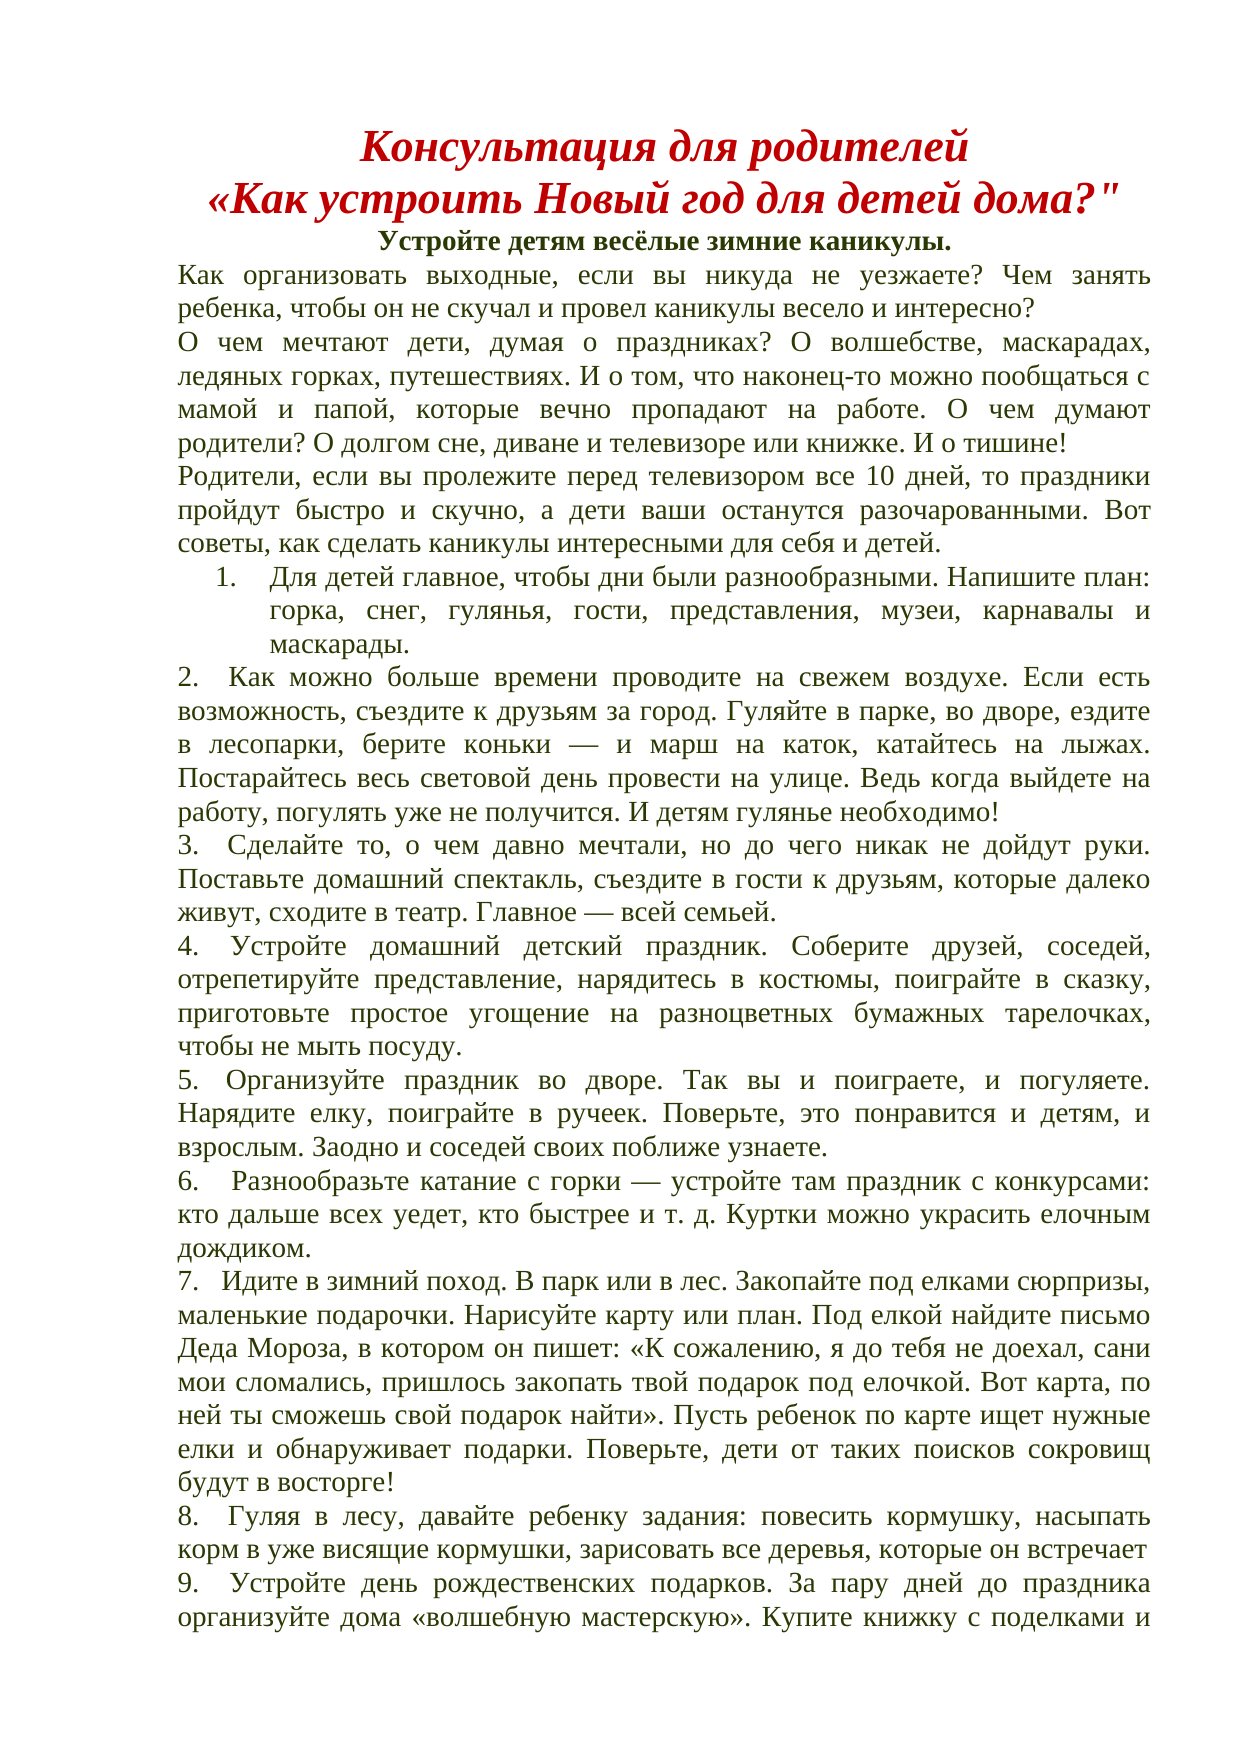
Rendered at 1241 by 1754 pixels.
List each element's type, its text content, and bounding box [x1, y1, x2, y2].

text О чем мечтают дети, думая о праздниках? О волшебстве, маскарадах, ледяных горках, путешествиях. И о том, что наконец-то можно пообщаться с мамой и папой, которые вечно пропадают на работе. О чем думают родители? О долгом сне, диване и телевизоре или книжке. И о тишине! [177, 324, 1152, 458]
text 3. Сделайте то, о чем давно мечтали, но до чего никак не дойдут руки. Поставьте домашний спектакль, съездите в гости к друзьям, которые далеко живут, сходите в театр. Главное — всей семьей. [177, 827, 1152, 928]
text Устройте детям весёлые зимние каникулы. [177, 223, 1152, 257]
text Как организовать выходные, если вы никуда не уезжаете? Чем занять ребенка, чтобы он не скучал и провел каникулы весело и интересно? [177, 257, 1152, 324]
text Консультация для родителей [177, 118, 1152, 171]
text 5. Организуйте праздник во дворе. Так вы и поиграете, и погуляете. Нарядите елку, поиграйте в ручеек. Поверьте, это понравится и детям, и взрослым. Заодно и соседей своих поближе узнаете. [177, 1062, 1152, 1163]
list Для детей главное, чтобы дни были разнообразными. Напишите план: горка, снег, гулянья, гости, представления, музеи, карнавалы и маскарады. [215, 559, 1152, 659]
text 6. Разнообразьте катание с горки — устройте там праздник с конкурсами: кто дальше всех уедет, кто быстрее и т. д. Куртки можно украсить елочным дождиком. [177, 1163, 1152, 1263]
text 7. Идите в зимний поход. В парк или в лес. Закопайте под елками сюрпризы, маленькие подарочки. Нарисуйте карту или план. Под елкой найдите письмо Деда Мороза, в котором он пишет: «К сожалению, я до тебя не доехал, сани мои сломались, пришлось закопать твой подарок под елочкой. Вот карта, по ней ты сможешь свой подарок найти». Пусть ребенок по карте ищет нужные елки и обнаруживает подарки. Поверьте, дети от таких поисков сокровищ будут в восторге! [177, 1263, 1152, 1498]
text 2. Как можно больше времени проводите на свежем воздухе. Если есть возможность, съездите к друзьям за город. Гуляйте в парке, во дворе, ездите в лесопарки, берите коньки — и марш на каток, катайтесь на лыжах. Постарайтесь весь световой день провести на улице. Ведь когда выйдете на работу, погулять уже не получится. И детям гулянье необходимо! [177, 659, 1152, 827]
text 8. Гуляя в лесу, давайте ребенку задания: повесить кормушку, насыпать корм в уже висящие кормушки, зарисовать все деревья, которые он встречает [177, 1498, 1152, 1565]
text 4. Устройте домашний детский праздник. Соберите друзей, соседей, отрепетируйте представление, нарядитесь в костюмы, поиграйте в сказку, приготовьте простое угощение на разноцветных бумажных тарелочках, чтобы не мыть посуду. [177, 928, 1152, 1062]
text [177, 1565, 1152, 1632]
text «Как устроить Новый год для детей дома?" [177, 171, 1152, 223]
text Родители, если вы пролежите перед телевизором все 10 дней, то праздники пройдут быстро и скучно, а дети ваши останутся разочарованными. Вот советы, как сделать каникулы интересными для себя и детей. [177, 458, 1152, 559]
